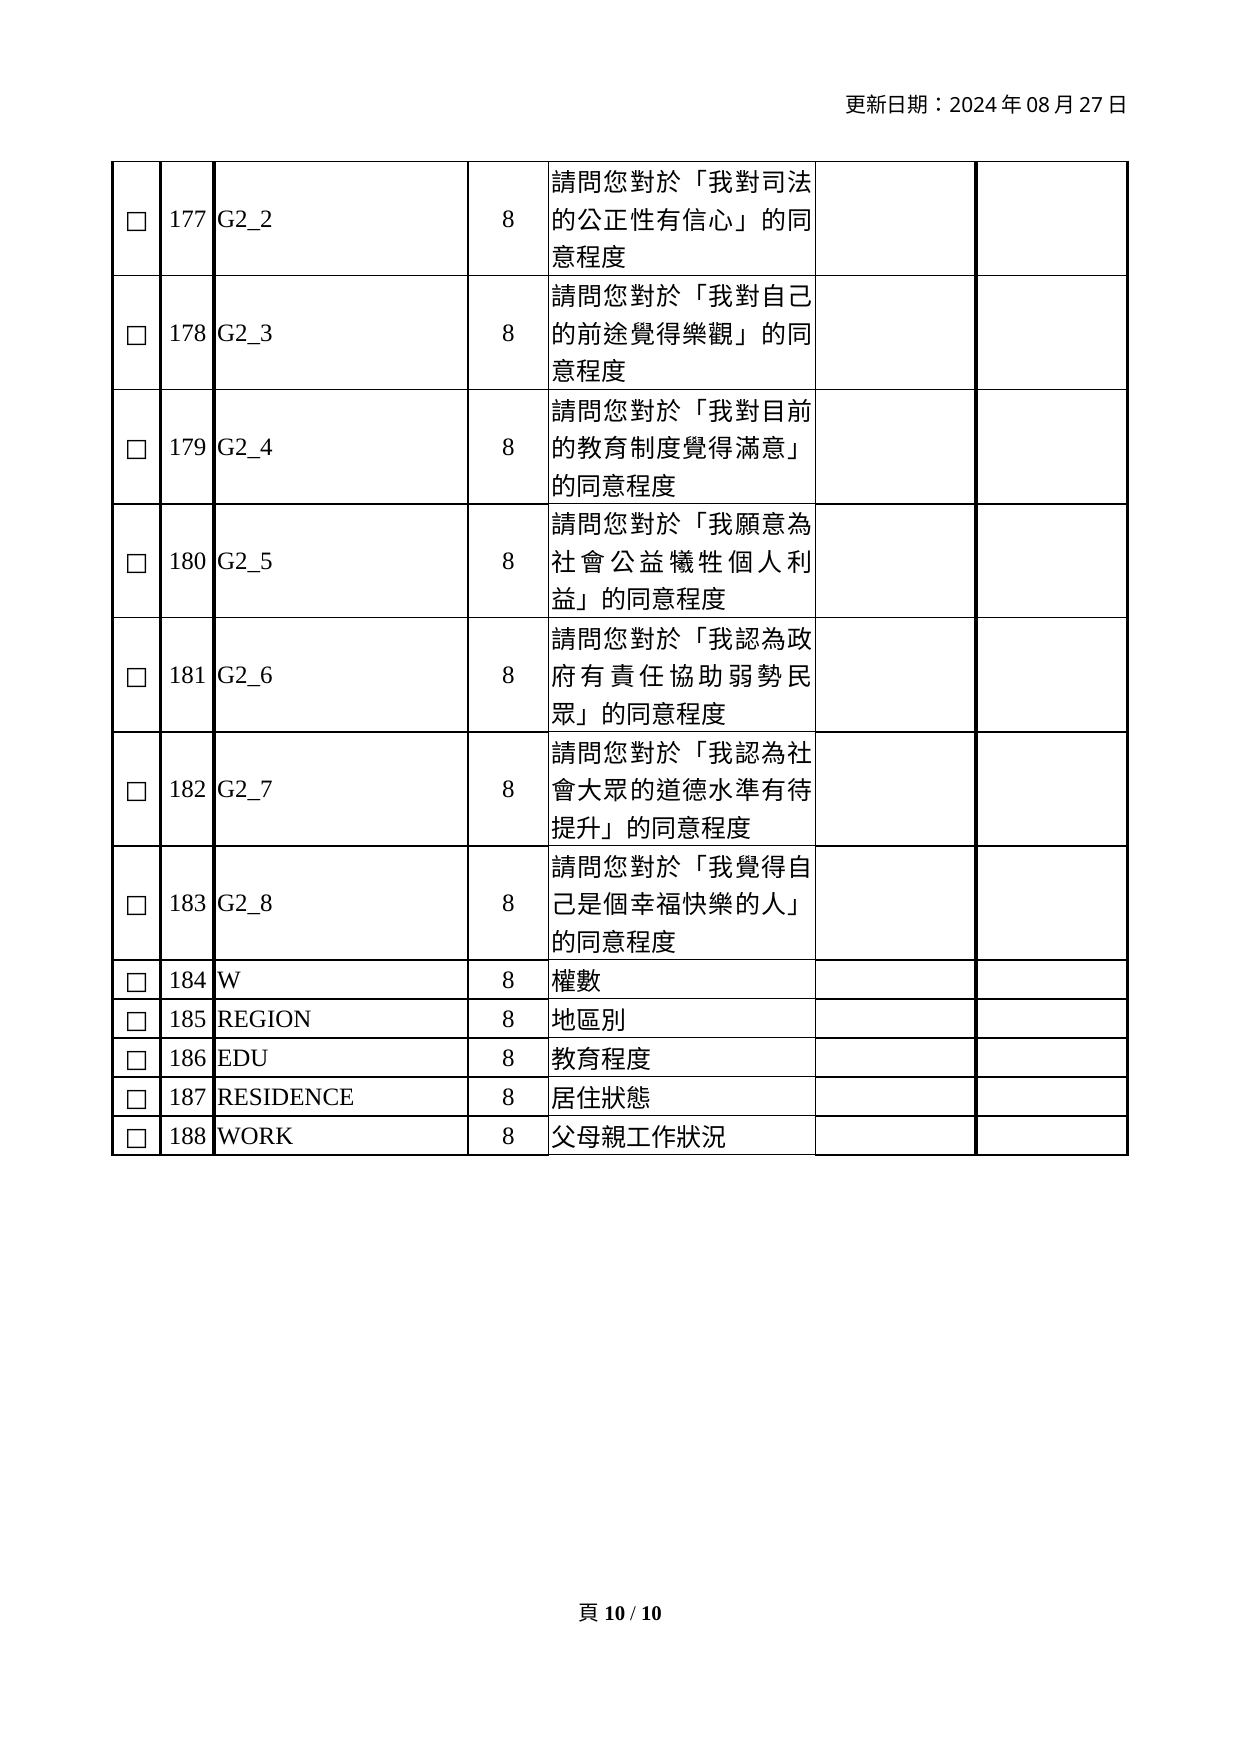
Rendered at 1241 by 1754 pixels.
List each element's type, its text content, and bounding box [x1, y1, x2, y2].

table_cell 177 [162, 162, 212, 275]
table_cell G2_7 [216, 733, 467, 845]
table_cell [978, 847, 1126, 959]
table_cell [978, 1117, 1126, 1154]
table_cell 8 [469, 1000, 548, 1037]
table_cell □ [114, 733, 159, 845]
table_cell □ [114, 1078, 159, 1115]
table_cell □ [114, 618, 159, 731]
table_cell 請問您對於「我覺得自己是個幸福快樂的人」的同意程度 [549, 846, 815, 959]
table_cell G2_5 [216, 505, 467, 617]
table_cell G2_6 [216, 618, 467, 731]
table_cell [816, 1078, 974, 1115]
table_cell [816, 618, 974, 731]
table_cell [978, 162, 1126, 275]
table_cell 183 [162, 847, 212, 959]
table_cell [978, 961, 1126, 998]
table_cell □ [114, 276, 159, 389]
table_cell □ [114, 1039, 159, 1076]
table_cell 權數 [549, 960, 815, 998]
table_cell 8 [469, 1117, 548, 1154]
table_cell [816, 847, 974, 959]
table_cell G2_2 [216, 162, 467, 275]
table_cell 181 [162, 618, 212, 731]
table_cell [816, 390, 974, 503]
table_cell [816, 276, 974, 389]
table_cell [978, 1039, 1126, 1076]
table_cell 182 [162, 733, 212, 845]
table_cell □ [114, 847, 159, 959]
table_cell 請問您對於「我對司法的公正性有信心」的同意程度 [549, 162, 815, 275]
table_cell [816, 1117, 974, 1154]
table_cell G2_4 [216, 390, 467, 503]
table_cell 8 [469, 276, 548, 389]
table_cell □ [114, 390, 159, 503]
table_cell 8 [469, 390, 548, 503]
table_cell 8 [469, 505, 548, 617]
table_cell 請問您對於「我認為政府有責任協助弱勢民眾」的同意程度 [549, 618, 815, 731]
table_cell [816, 1000, 974, 1037]
table_cell [978, 505, 1126, 617]
table_cell □ [114, 505, 159, 617]
table_cell 請問您對於「我認為社會大眾的道德水準有待提升」的同意程度 [549, 732, 815, 845]
table_cell □ [114, 1000, 159, 1037]
table_cell [978, 390, 1126, 503]
table_cell 8 [469, 1078, 548, 1115]
table_cell 185 [162, 1000, 212, 1037]
table_cell W [216, 961, 467, 998]
table_cell [978, 618, 1126, 731]
table_cell [978, 1000, 1126, 1037]
table_cell [816, 961, 974, 998]
table_cell □ [114, 1117, 159, 1154]
table_cell [978, 1078, 1126, 1115]
table_cell 請問您對於「我願意為社會公益犧牲個人利益」的同意程度 [549, 504, 815, 617]
table_cell 8 [469, 1039, 548, 1076]
table_cell G2_8 [216, 847, 467, 959]
table_cell G2_3 [216, 276, 467, 389]
table_cell EDU [216, 1039, 467, 1076]
table_cell RESIDENCE [216, 1078, 467, 1115]
table_cell 188 [162, 1117, 212, 1154]
table_cell WORK [216, 1117, 467, 1154]
table_cell [978, 276, 1126, 389]
table_cell 179 [162, 390, 212, 503]
table_cell 187 [162, 1078, 212, 1115]
table_cell 父母親工作狀況 [549, 1116, 815, 1154]
table_cell 184 [162, 961, 212, 998]
table_cell 178 [162, 276, 212, 389]
table_cell [978, 733, 1126, 845]
table_cell 186 [162, 1039, 212, 1076]
table_cell 8 [469, 162, 548, 275]
table_cell 請問您對於「我對目前的教育制度覺得滿意」的同意程度 [549, 390, 815, 503]
table_cell □ [114, 961, 159, 998]
table_cell REGION [216, 1000, 467, 1037]
table_cell 8 [469, 733, 548, 845]
table_cell 8 [469, 618, 548, 731]
table_cell 居住狀態 [549, 1077, 815, 1115]
table_cell 8 [469, 847, 548, 959]
table_cell 地區別 [549, 999, 815, 1037]
table_cell [816, 733, 974, 845]
table_cell [816, 1039, 974, 1076]
table_cell 180 [162, 505, 212, 617]
table_cell □ [114, 162, 159, 275]
table_cell 請問您對於「我對自己的前途覺得樂觀」的同意程度 [549, 276, 815, 389]
table_cell [816, 162, 974, 275]
table_cell 8 [469, 961, 548, 998]
table_cell [816, 505, 974, 617]
table_cell 教育程度 [549, 1038, 815, 1076]
